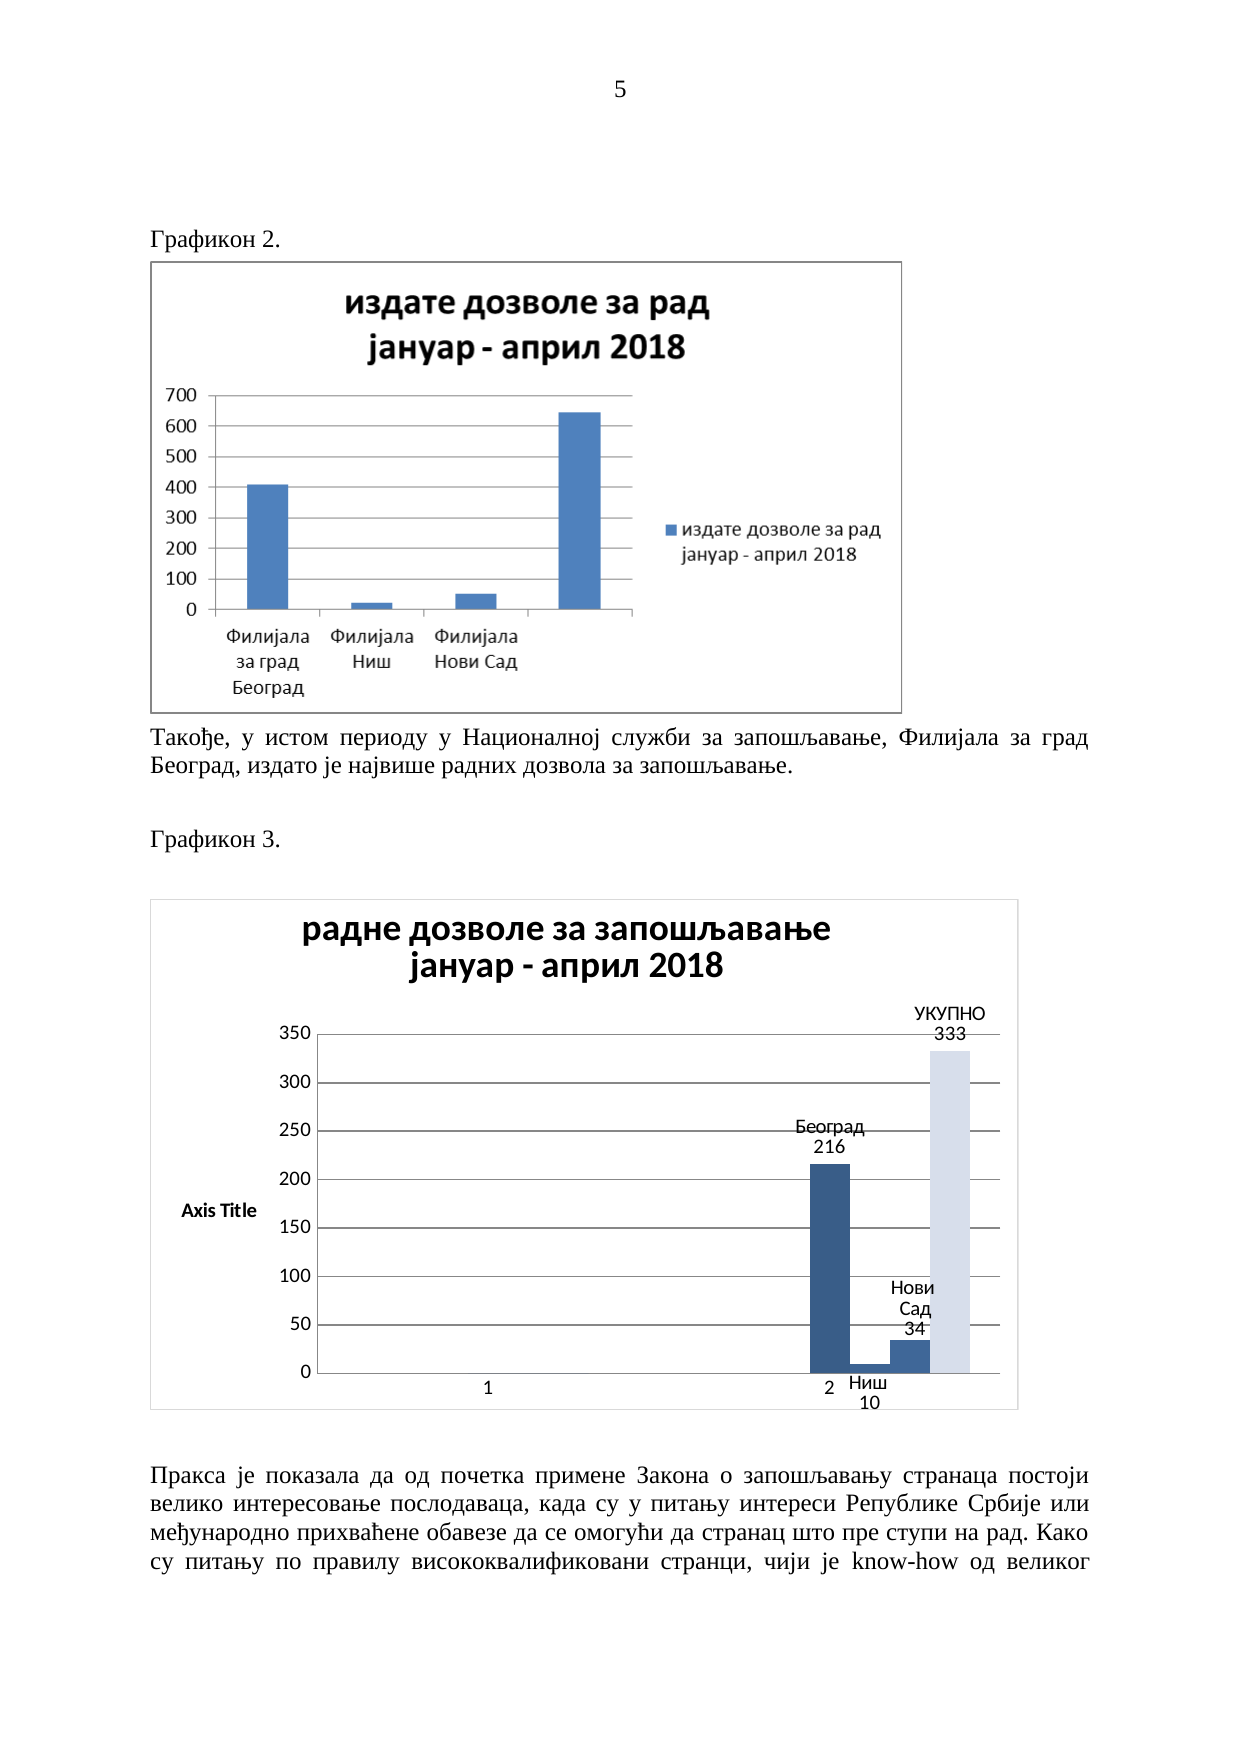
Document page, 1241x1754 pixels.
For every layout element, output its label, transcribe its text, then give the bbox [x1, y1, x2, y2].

text Графикон 2. [150, 224, 1090, 253]
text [150, 1460, 1090, 1575]
picture [150, 261, 903, 714]
text Такође, у истом периоду у Националној служби за запошљавање, Филијала за град Београд, издато је највише радних дозвола за запошљавање. [150, 722, 1090, 779]
text Графикон 3. [150, 824, 1090, 853]
